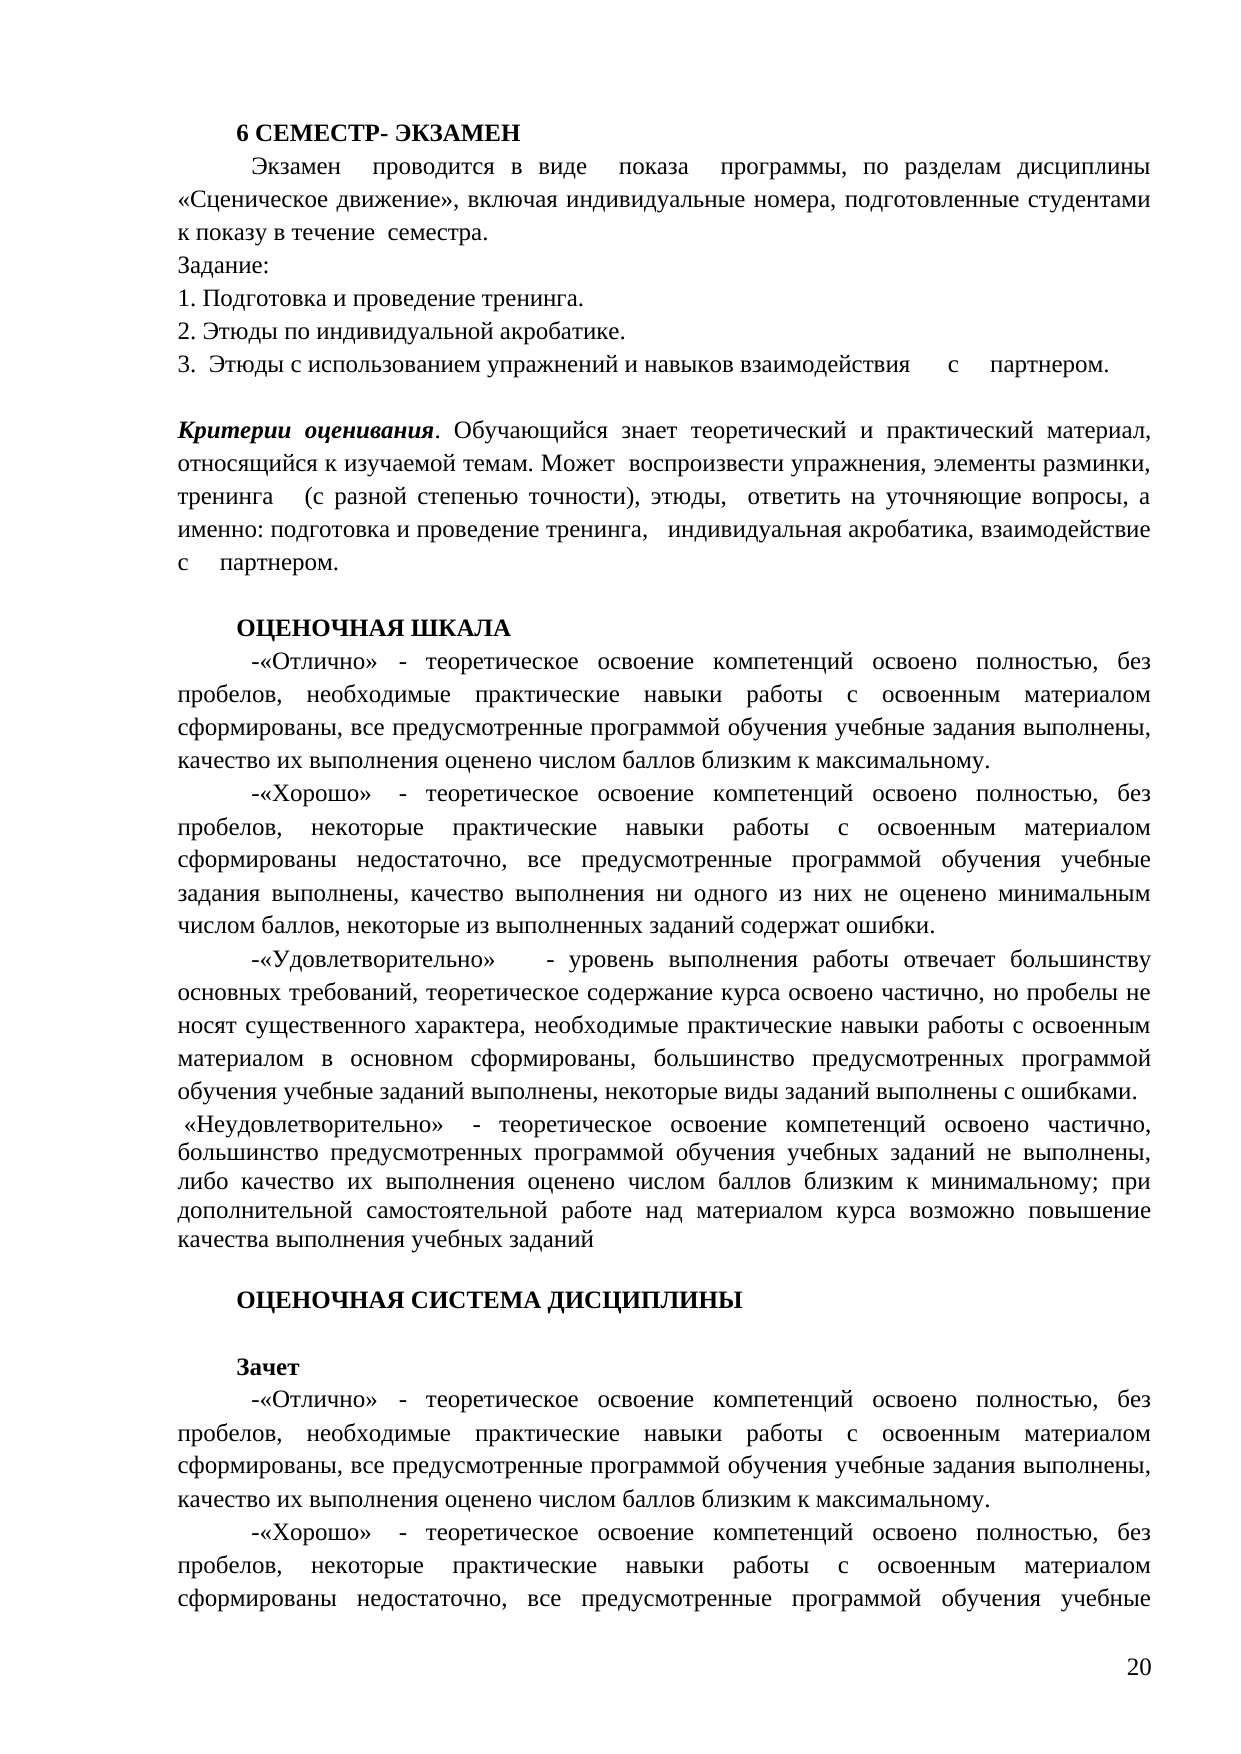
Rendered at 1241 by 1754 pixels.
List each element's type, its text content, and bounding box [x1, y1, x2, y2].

text Критерии оценивания. Обучающийся знает теоретический и практический материал, относящийся к изучаемой темам. Может воспроизвести упражнения, элементы разминки, тренинга (с разной степенью точности), этюды, ответить на уточняющие вопросы, а именно: подготовка и проведение тренинга, индивидуальная акробатика, взаимодействие с партнером. [177, 415, 1152, 576]
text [177, 1517, 1152, 1611]
text ОЦЕНОЧНАЯ СИСТЕМА ДИСЦИПЛИНЫ [177, 1286, 1152, 1314]
text ОЦЕНОЧНАЯ ШКАЛА [177, 613, 1152, 642]
text Экзамен проводится в виде показа программы, по разделам дисциплины «Сценическое движение», включая индивидуальные номера, подготовленные студентами к показу в течение семестра. [177, 151, 1152, 246]
text 6 СЕМЕСТР- ЭКЗАМЕН [177, 118, 1152, 147]
text Задание: [177, 250, 1152, 279]
text 3. Этюды с использованием упражнений и навыков взаимодействия с партнером. [177, 349, 1152, 378]
text 2. Этюды по индивидуальной акробатике. [177, 316, 1152, 345]
text -«Удовлетворительно» - уровень выполнения работы отвечает большинству основных требований, теоретическое содержание курса освоено частично, но пробелы не носят существенного характера, необходимые практические навыки работы с освоенным материалом в основном сформированы, большинство предусмотренных программой обучения учебные заданий выполнены, некоторые виды заданий выполнены с ошибками. [177, 944, 1152, 1104]
text -«Отлично» - теоретическое освоение компетенций освоено полностью, без пробелов, необходимые практические навыки работы с освоенным материалом сформированы, все предусмотренные программой обучения учебные задания выполнены, качество их выполнения оценено числом баллов близким к максимальному. [177, 646, 1152, 774]
text 1. Подготовка и проведение тренинга. [177, 283, 1152, 312]
text -«Отлично» - теоретическое освоение компетенций освоено полностью, без пробелов, необходимые практические навыки работы с освоенным материалом сформированы, все предусмотренные программой обучения учебные задания выполнены, качество их выполнения оценено числом баллов близким к максимальному. [177, 1384, 1152, 1512]
text Зачет [177, 1352, 1152, 1380]
